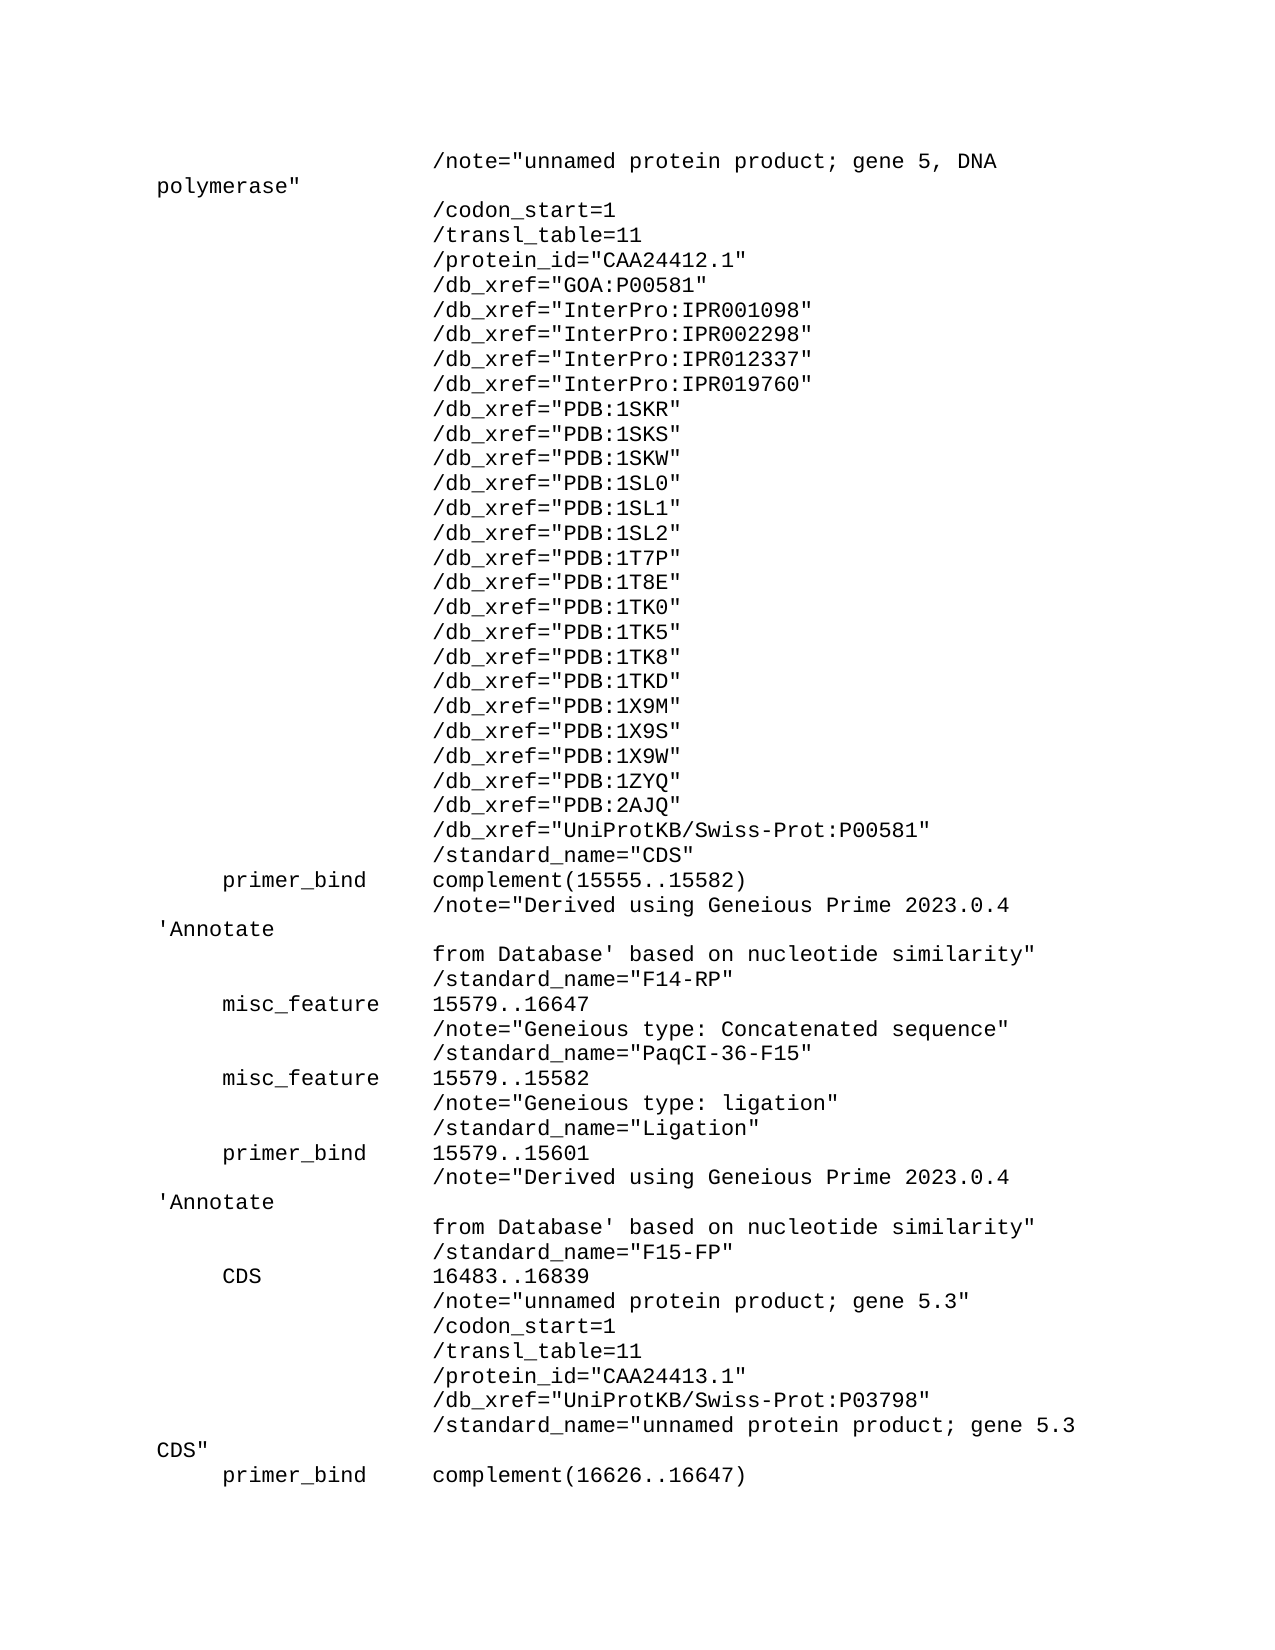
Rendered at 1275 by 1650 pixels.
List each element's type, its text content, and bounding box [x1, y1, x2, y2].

text /db_xref="PDB:1T8E" [156, 571, 1118, 596]
text /protein_id="CAA24412.1" [156, 249, 1118, 274]
text /db_xref="InterPro:IPR012337" [156, 348, 1118, 373]
text /standard_name="Ligation" [156, 1117, 1118, 1142]
text /db_xref="PDB:1TK8" [156, 646, 1118, 671]
text /standard_name="unnamed protein product; gene 5.3 CDS" [156, 1414, 1118, 1464]
text /db_xref="PDB:1SL1" [156, 497, 1118, 522]
text /standard_name="F15-FP" [156, 1241, 1118, 1266]
text /note="Derived using Geneious Prime 2023.0.4 'Annotate [156, 894, 1118, 943]
text /standard_name="CDS" [156, 844, 1118, 869]
text /db_xref="PDB:1SL0" [156, 472, 1118, 497]
text /protein_id="CAA24413.1" [156, 1365, 1118, 1389]
text /db_xref="PDB:1SKR" [156, 398, 1118, 423]
text /db_xref="PDB:1TKD" [156, 671, 1118, 695]
text /note="unnamed protein product; gene 5, DNA polymerase" [156, 150, 1118, 199]
text /db_xref="PDB:1T7P" [156, 547, 1118, 571]
text primer_bind complement(15555..15582) [156, 869, 1118, 894]
text primer_bind 15579..15601 [156, 1142, 1118, 1166]
text /db_xref="PDB:1SL2" [156, 522, 1118, 547]
text /db_xref="InterPro:IPR019760" [156, 373, 1118, 398]
text misc_feature 15579..16647 [156, 993, 1118, 1018]
text /note="Geneious type: Concatenated sequence" [156, 1018, 1118, 1042]
text /db_xref="InterPro:IPR001098" [156, 299, 1118, 323]
text /db_xref="GOA:P00581" [156, 274, 1118, 299]
text /db_xref="PDB:1X9S" [156, 720, 1118, 745]
text /db_xref="PDB:1SKS" [156, 423, 1118, 447]
text /db_xref="InterPro:IPR002298" [156, 323, 1118, 348]
text /note="Derived using Geneious Prime 2023.0.4 'Annotate [156, 1166, 1118, 1216]
text /db_xref="PDB:1X9W" [156, 745, 1118, 770]
text /note="unnamed protein product; gene 5.3" [156, 1290, 1118, 1315]
text CDS 16483..16839 [156, 1266, 1118, 1290]
text /transl_table=11 [156, 1340, 1118, 1365]
text /db_xref="PDB:1ZYQ" [156, 770, 1118, 794]
text /codon_start=1 [156, 199, 1118, 224]
text /db_xref="PDB:1X9M" [156, 695, 1118, 720]
text misc_feature 15579..15582 [156, 1067, 1118, 1092]
text /standard_name="PaqCI-36-F15" [156, 1042, 1118, 1067]
text /transl_table=11 [156, 224, 1118, 249]
text from Database' based on nucleotide similarity" [156, 1216, 1118, 1241]
text /db_xref="UniProtKB/Swiss-Prot:P00581" [156, 819, 1118, 844]
text /db_xref="UniProtKB/Swiss-Prot:P03798" [156, 1389, 1118, 1414]
text /codon_start=1 [156, 1315, 1118, 1340]
text /standard_name="F14-RP" [156, 968, 1118, 993]
text /db_xref="PDB:1TK0" [156, 596, 1118, 621]
text from Database' based on nucleotide similarity" [156, 943, 1118, 968]
text primer_bind complement(16626..16647) [156, 1464, 1118, 1489]
text /note="Geneious type: ligation" [156, 1092, 1118, 1117]
text /db_xref="PDB:1SKW" [156, 447, 1118, 472]
text /db_xref="PDB:2AJQ" [156, 794, 1118, 819]
text /db_xref="PDB:1TK5" [156, 621, 1118, 646]
